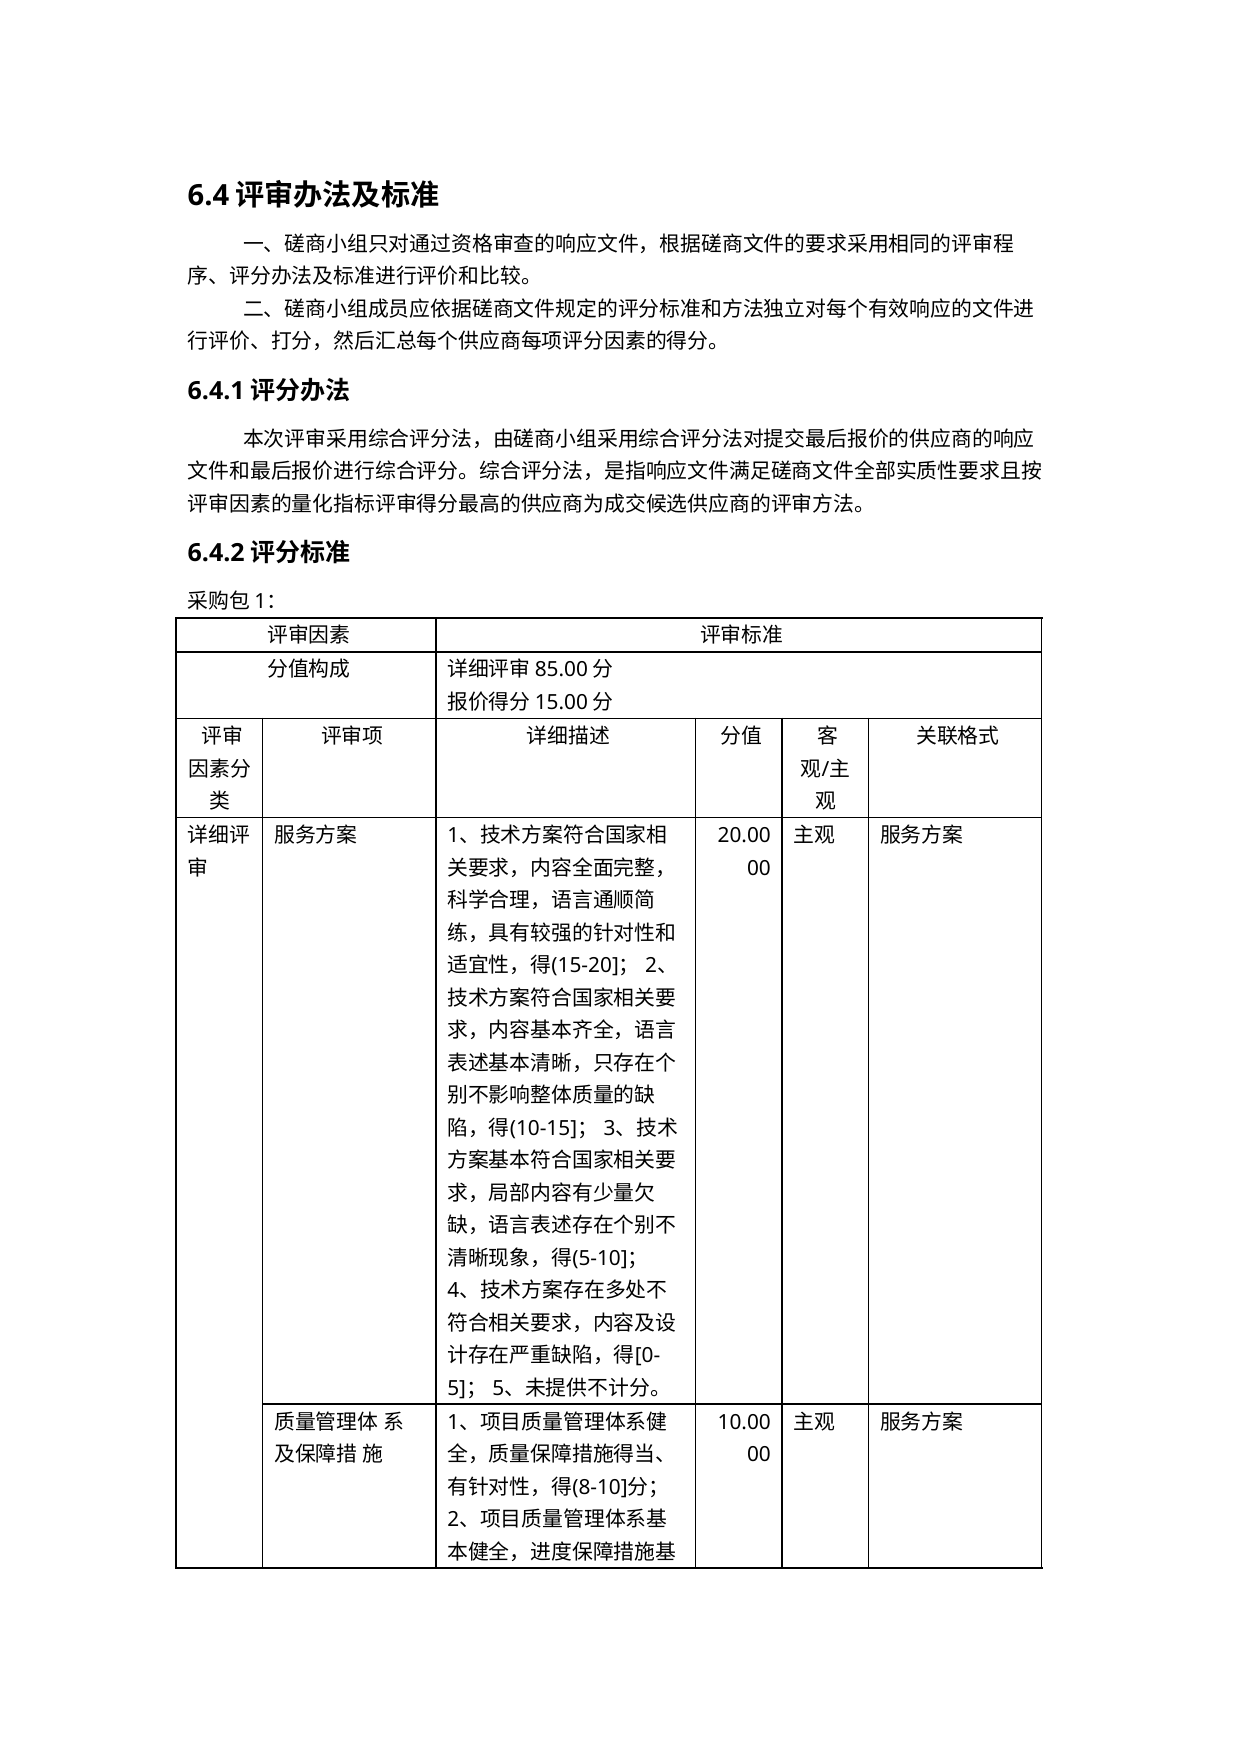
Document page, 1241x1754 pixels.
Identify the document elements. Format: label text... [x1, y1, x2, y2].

table_cell 10.0000 [696, 1405, 781, 1567]
table_cell 分值构成 [177, 653, 435, 718]
table_cell 1、技术方案符合国家相关要求，内容全面完整，科学合理，语言通顺简练，具有较强的针对性和适宜性，得(15-20]； 2、技术方案符合国家相关要求，内容基本齐全，语言表述基本清晰，只存在个别不影响整体质量的缺陷，得(10-15]； 3、技术方案基本符合国家相关要求，局部内容有少量欠缺，语言表述存在个别不清晰现象，得(5-10]； 4、技术方案存在多处不符合相关要求，内容及设计存在严重缺陷，得[0-5]； 5、未提供不计分。 [437, 818, 695, 1403]
table_cell 详细评审 [177, 818, 262, 1567]
table_cell 分值 [696, 719, 781, 817]
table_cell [437, 1405, 695, 1567]
text 二、磋商小组成员应依据磋商文件规定的评分标准和方法独立对每个有效响应的文件进行评价、打分，然后汇总每个供应商每项评分因素的得分。 [187, 292, 1053, 357]
table_header 评审因素 [177, 619, 435, 651]
table_cell 关联格式 [869, 719, 1041, 817]
table_cell 服务方案 [869, 818, 1041, 1403]
table_cell 主观 [783, 1405, 868, 1567]
text 采购包1： [187, 584, 1053, 617]
table_cell 评审项 [263, 719, 435, 817]
table_cell 20.0000 [696, 818, 781, 1403]
table_cell 服务方案 [869, 1405, 1041, 1567]
table_header 评审标准 [437, 619, 1041, 651]
table_cell 质量管理体 系及保障措 施 [263, 1405, 435, 1567]
table_cell 评审因素分类 [177, 719, 262, 817]
table_cell 主观 [783, 818, 868, 1403]
table_cell 详细评审85.00分 报价得分15.00分 [437, 653, 1041, 718]
text 6.4评审办法及标准 [187, 162, 1053, 227]
text 本次评审采用综合评分法，由磋商小组采用综合评分法对提交最后报价的供应商的响应文件和最后报价进行综合评分。综合评分法，是指响应文件满足磋商文件全部实质性要求且按评审因素的量化指标评审得分最高的供应商为成交候选供应商的评审方法。 [187, 422, 1053, 519]
table_cell 详细描述 [437, 719, 695, 817]
text 6.4.1评分办法 [187, 357, 1053, 422]
text 一、磋商小组只对通过资格审查的响应文件，根据磋商文件的要求采用相同的评审程序、评分办法及标准进行评价和比较。 [187, 227, 1053, 292]
text 6.4.2评分标准 [187, 519, 1053, 584]
table_cell 客观/主观 [783, 719, 868, 817]
table_cell 服务方案 [263, 818, 435, 1403]
